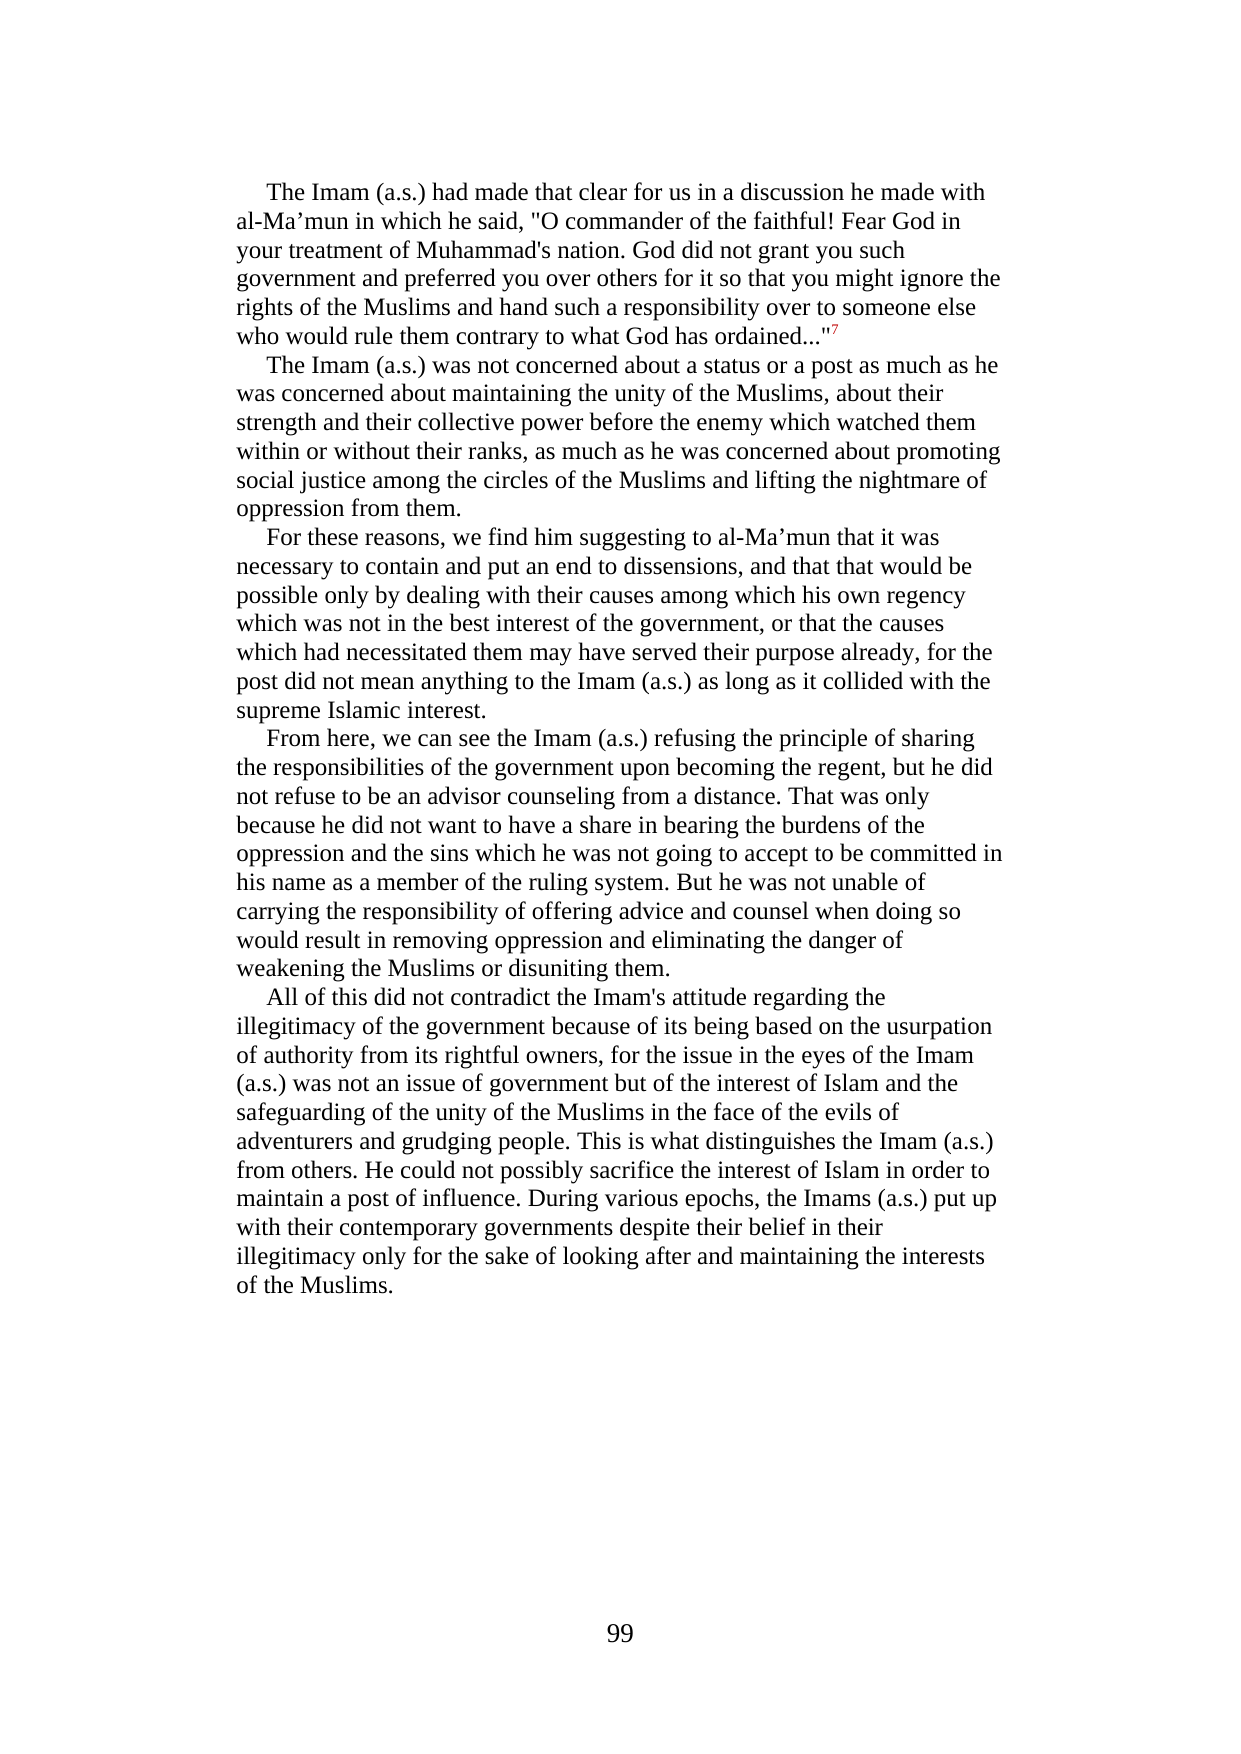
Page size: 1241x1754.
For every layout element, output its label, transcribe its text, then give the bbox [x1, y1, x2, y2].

text All of this did not contradict the Imam's attitude regarding the illegitimacy of the government because of its being based on the usurpation of authority from its rightful owners, for the issue in the eyes of the Imam (a.s.) was not an issue of government but of the interest of Islam and the safeguarding of the unity of the Muslims in the face of the evils of adventurers and grudging people. This is what distinguishes the Imam (a.s.) from others. He could not possibly sacrifice the interest of Islam in order to maintain a post of influence. During various epochs, the Imams (a.s.) put up with their contemporary governments despite their belief in their illegitimacy only for the sake of looking after and maintaining the interests of the Muslims. [236, 982, 1004, 1298]
text The Imam (a.s.) had made that clear for us in a discussion he made with al-Ma’mun in which he said, "O commander of the faithful! Fear God in your treatment of Muhammad's nation. God did not grant you such government and preferred you over others for it so that you might ignore the [236, 177, 1004, 292]
text The Imam (a.s.) was not concerned about a status or a post as much as he was concerned about maintaining the unity of the Muslims, about their strength and their collective power before the enemy which watched them within or without their ranks, as much as he was concerned about promoting social justice among the circles of the Muslims and lifting the nightmare of oppression from them. [236, 350, 1004, 522]
text For these reasons, we find him suggesting to al-Ma’mun that it was necessary to contain and put an end to dissensions, and that that would be possible only by dealing with their causes among which his own regency which was not in the best interest of the government, or that the causes which had necessitated them may have served their purpose already, for the post did not mean anything to the Imam (a.s.) as long as it collided with the supreme Islamic interest. [236, 522, 1004, 723]
text From here, we can see the Imam (a.s.) refusing the principle of sharing the responsibilities of the government upon becoming the regent, but he did not refuse to be an advisor counseling from a distance. That was only because he did not want to have a share in bearing the burdens of the oppression and the sins which he was not going to accept to be committed in his name as a member of the ruling system. But he was not unable of carrying the responsibility of offering advice and counsel when doing so would result in removing oppression and eliminating the danger of weakening the Muslims or disuniting them. [236, 723, 1004, 982]
text rights of the Muslims and hand such a responsibility over to someone else who would rule them contrary to what God has ordained..."7 [236, 292, 1004, 350]
